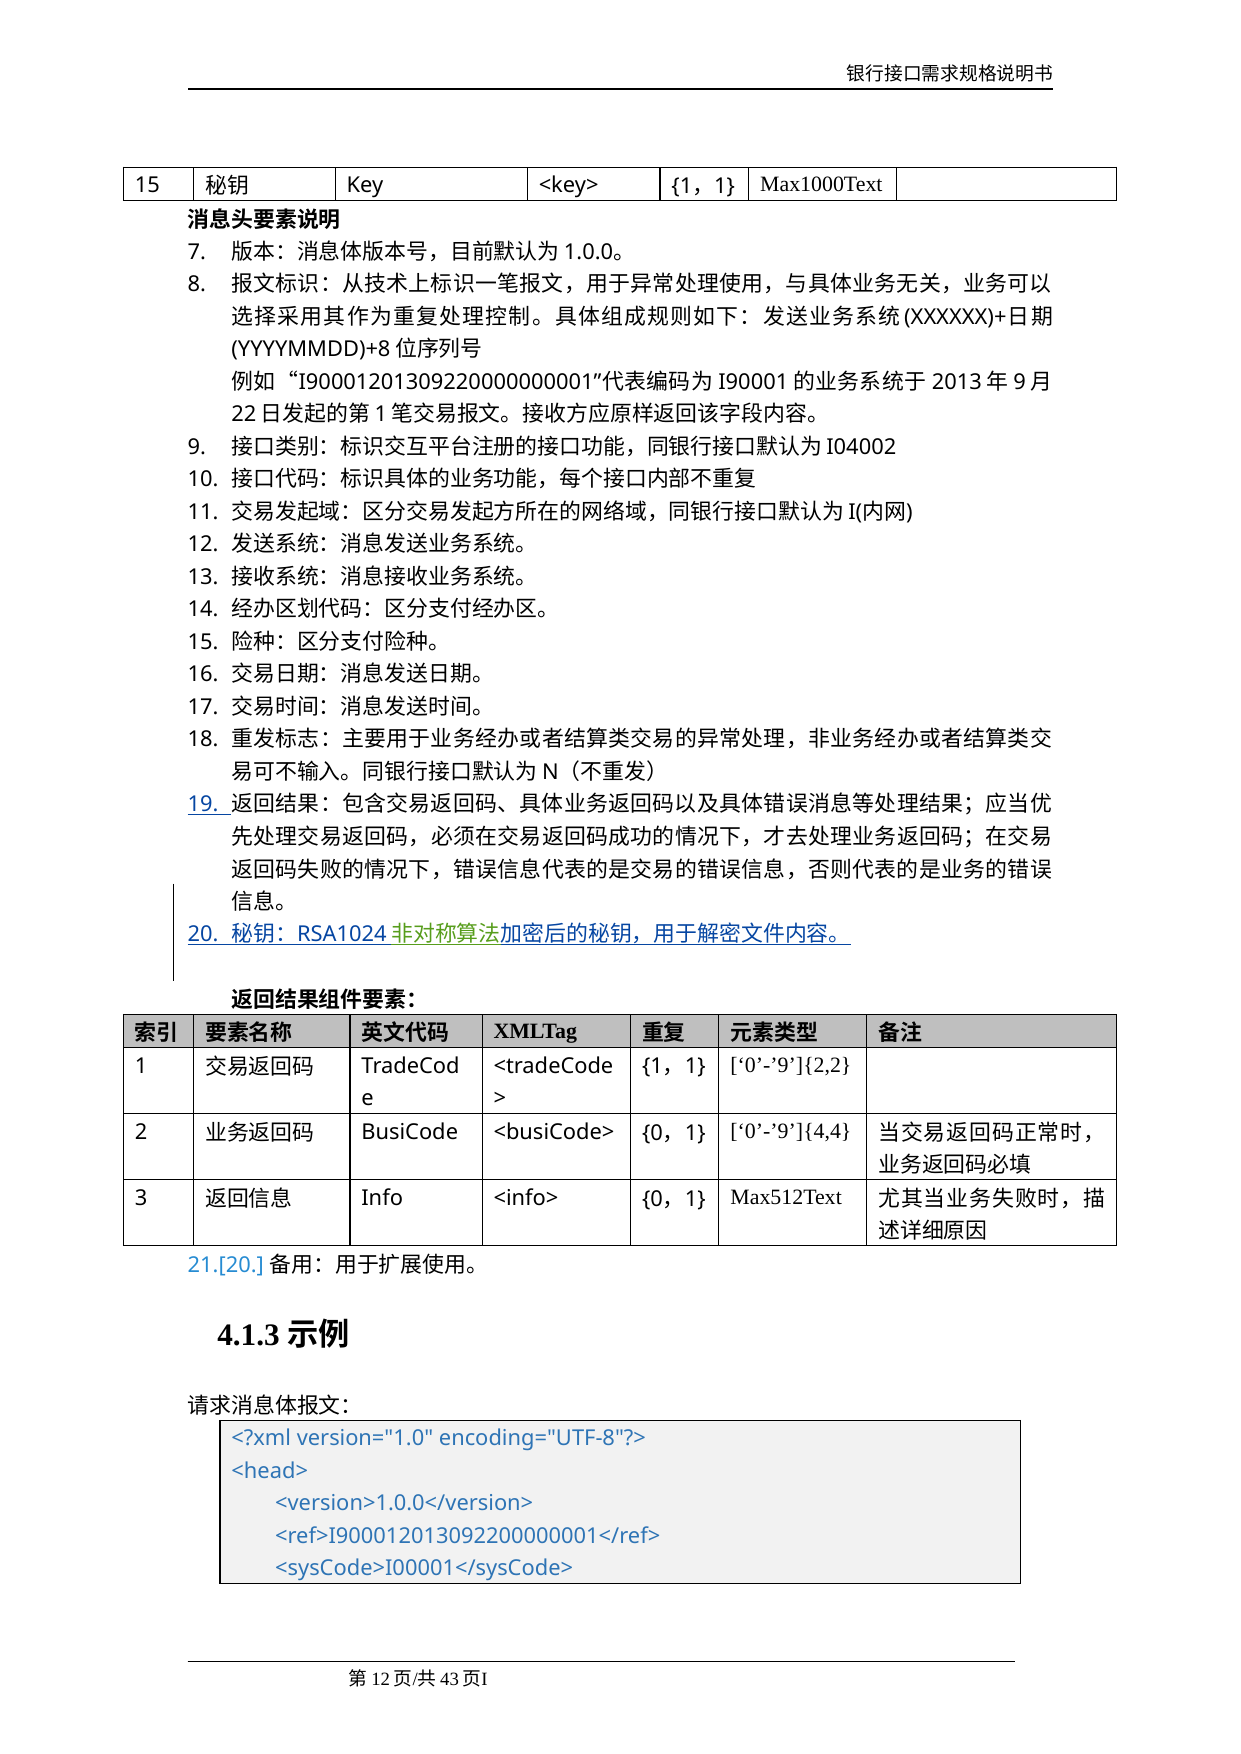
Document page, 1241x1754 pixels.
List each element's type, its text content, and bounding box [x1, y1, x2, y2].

table_cell Info [351, 1180, 482, 1245]
table_cell Max512Text [719, 1180, 866, 1245]
table_cell 尤其当业务失败时，描述详细原因 [867, 1180, 1116, 1245]
table_cell 15 [124, 168, 193, 200]
list 发送系统：消息发送业务系统。 [187, 526, 1053, 559]
table_cell <busiCode> [483, 1114, 630, 1179]
text 消息头要素说明 [187, 201, 1053, 234]
table_cell {0，1} [631, 1180, 718, 1245]
table_cell 当交易返回码正常时，业务返回码必填 [867, 1114, 1116, 1179]
list 报文标识：从技术上标识一笔报文，用于异常处理使用，与具体业务无关，业务可以选择采用其作为重复处理控制。具体组成规则如下：发送业务系统(XXXXXX)+日期(YYYYMMDD)+8位序列号 [187, 266, 1053, 364]
text 返回结果组件要素： [187, 981, 1053, 1014]
table_header 备注 [867, 1015, 1116, 1047]
list 版本：消息体版本号，目前默认为1.0.0。 [187, 234, 1053, 266]
table_cell {0，1} [631, 1114, 718, 1179]
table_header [221, 1421, 1020, 1583]
table_header 要素名称 [194, 1015, 349, 1047]
list 交易时间：消息发送时间。 [187, 689, 1053, 721]
table_header 索引 [124, 1015, 193, 1047]
list 重发标志：主要用于业务经办或者结算类交易的异常处理，非业务经办或者结算类交易可不输入。同银行接口默认为N（不重发） [187, 721, 1053, 786]
list 交易日期：消息发送日期。 [187, 656, 1053, 689]
list 险种：区分支付险种。 [187, 624, 1053, 656]
table_header 元素类型 [719, 1015, 866, 1047]
list 接收系统：消息接收业务系统。 [187, 559, 1053, 591]
text 例如“I90001201309220000000001”代表编码为I90001的业务系统于2013年9月22日发起的第1笔交易报文。接收方应原样返回该字段内容。 [231, 364, 1053, 429]
table_header 重复 [631, 1015, 718, 1047]
table_cell 2 [124, 1114, 193, 1179]
table_cell 业务返回码 [194, 1114, 349, 1179]
table_cell 1 [124, 1048, 193, 1113]
list 交易发起域：区分交易发起方所在的网络域，同银行接口默认为I(内网) [187, 494, 1053, 526]
table_cell <info> [483, 1180, 630, 1245]
table_cell TradeCode [351, 1048, 482, 1113]
table_cell [‘0’-’9’]{2,2} [719, 1048, 866, 1113]
list 经办区划代码：区分支付经办区。 [187, 591, 1053, 624]
list 备用：用于扩展使用。 [187, 1246, 1053, 1279]
table_header XMLTag [483, 1015, 630, 1047]
table_cell 秘钥 [194, 168, 335, 200]
table_cell [897, 168, 1116, 200]
table_cell 交易返回码 [194, 1048, 349, 1113]
table_header 英文代码 [351, 1015, 482, 1047]
table_cell {1，1} [631, 1048, 718, 1113]
table_cell BusiCode [351, 1114, 482, 1179]
list 接口代码：标识具体的业务功能，每个接口内部不重复 [187, 461, 1053, 494]
list 返回结果：包含交易返回码、具体业务返回码以及具体错误消息等处理结果；应当优先处理交易返回码，必须在交易返回码成功的情况下，才去处理业务返回码；在交易返回码失败的情况下，错误信息代表的是交易的错误信息，否则代表的是业务的错误信息。 [187, 786, 1053, 916]
table_cell Max1000Text [749, 168, 896, 200]
table_cell {1，1} [661, 168, 748, 200]
table_cell Key [336, 168, 527, 200]
text 请求消息体报文： [187, 1387, 1053, 1420]
list 接口类别：标识交互平台注册的接口功能，同银行接口默认为I04002 [187, 429, 1053, 461]
table_cell [867, 1048, 1116, 1113]
table_cell <key> [528, 168, 659, 200]
table_cell <tradeCode> [483, 1048, 630, 1113]
table_cell 返回信息 [194, 1180, 349, 1245]
table_cell [‘0’-’9’]{4,4} [719, 1114, 866, 1179]
table_cell 3 [124, 1180, 193, 1245]
subtitle 示例 [217, 1300, 1053, 1365]
